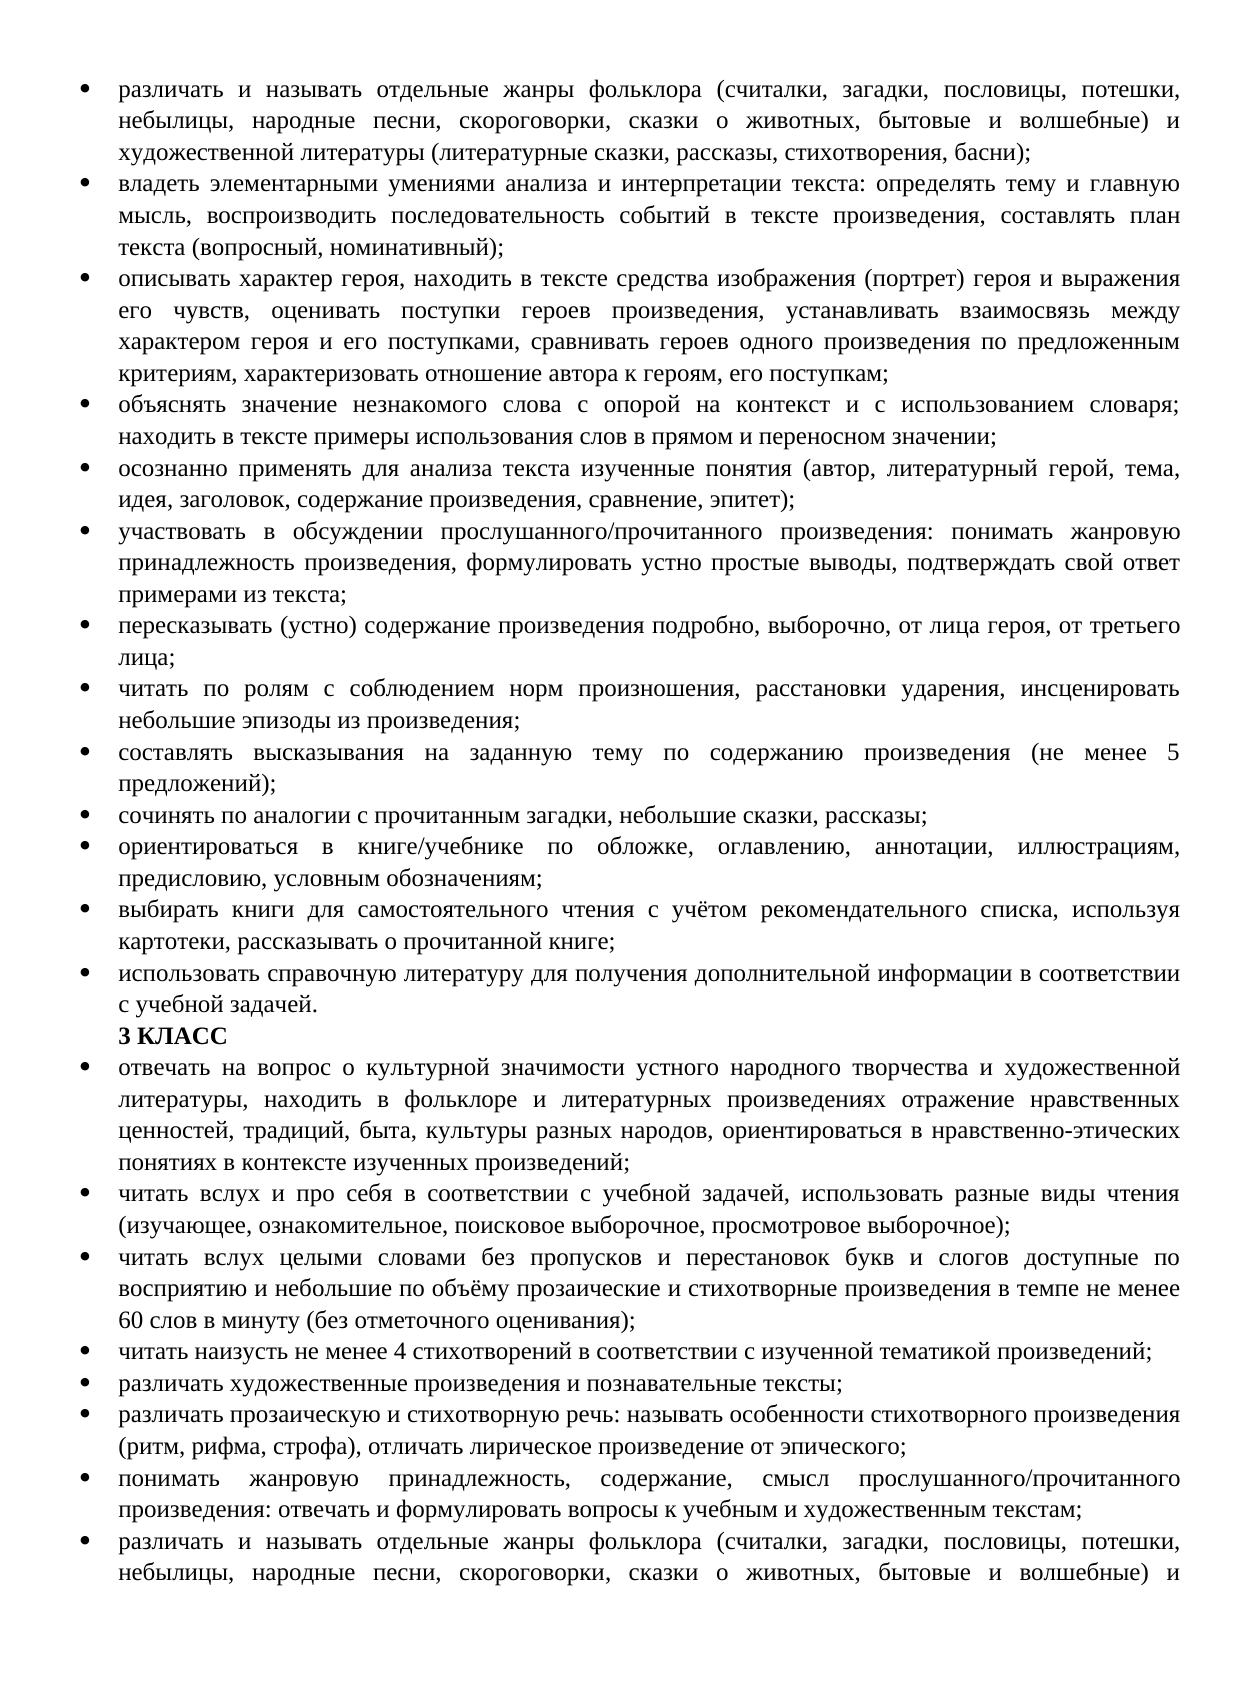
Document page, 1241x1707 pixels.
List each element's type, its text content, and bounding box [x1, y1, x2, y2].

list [81, 1526, 1181, 1586]
list различать и называть отдельные жанры фольклора (считалки, загадки, пословицы, потешки, небылицы, народные песни, скороговорки, сказки о животных, бытовые и волшебные) и художественной литературы (литературные сказки, рассказы, стихотворения, басни); [81, 74, 1181, 166]
list сочинять по аналогии с прочитанным загадки, небольшие сказки, рассказы; [81, 800, 1181, 828]
list читать вслух целыми словами без пропусков и перестановок букв и слогов доступные по восприятию и небольшие по объёму прозаические и стихотворные произведения в темпе не менее 60 слов в минуту (без отметочного оценивания); [81, 1242, 1181, 1333]
list различать художественные произведения и познавательные тексты; [81, 1368, 1181, 1397]
list пересказывать (устно) содержание произведения подробно, выборочно, от лица героя, от третьего лица; [81, 610, 1181, 671]
list объяснять значение незнакомого слова с опорой на контекст и с использованием словаря; находить в тексте примеры использования слов в прямом и переносном значении; [81, 389, 1181, 450]
text 3 КЛАСС [118, 1021, 1181, 1049]
list описывать характер героя, находить в тексте средства изображения (портрет) героя и выражения его чувств, оценивать поступки героев произведения, устанавливать взаимосвязь между характером героя и его поступками, сравнивать героев одного произведения по предложенным критериям, характеризовать отношение автора к героям, его поступкам; [81, 263, 1181, 387]
list читать вслух и про себя в соответствии с учебной задачей, использовать разные виды чтения (изучающее, ознакомительное, поисковое выборочное, просмотровое выборочное); [81, 1178, 1181, 1239]
list выбирать книги для самостоятельного чтения с учётом рекомендательного списка, используя картотеки, рассказывать о прочитанной книге; [81, 894, 1181, 955]
list читать по ролям с соблюдением норм произношения, расстановки ударения, инсценировать небольшие эпизоды из произведения; [81, 673, 1181, 734]
list ориентироваться в книге/учебнике по обложке, оглавлению, аннотации, иллюстрациям, предисловию, условным обозначениям; [81, 831, 1181, 892]
list осознанно применять для анализа текста изученные понятия (автор, литературный герой, тема, идея, заголовок, содержание произведения, сравнение, эпитет); [81, 453, 1181, 513]
list владеть элементарными умениями анализа и интерпретации текста: определять тему и главную мысль, воспроизводить последовательность событий в тексте произведения, составлять план текста (вопросный, номинативный); [81, 168, 1181, 260]
list использовать справочную литературу для получения дополнительной информации в соответствии с учебной задачей. [81, 958, 1181, 1018]
list читать наизусть не менее 4 стихотворений в соответствии с изученной тематикой произведений; [81, 1336, 1181, 1365]
list понимать жанровую принадлежность, содержание, смысл прослушанного/прочитанного произведения: отвечать и формулировать вопросы к учебным и художественным текстам; [81, 1463, 1181, 1523]
list составлять высказывания на заданную тему по содержанию произведения (не менее 5 предложений); [81, 737, 1181, 797]
list различать прозаическую и стихотворную речь: называть особенности стихотворного произведения (ритм, рифма, строфа), отличать лирическое произведение от эпического; [81, 1399, 1181, 1460]
list отвечать на вопрос о культурной значимости устного народного творчества и художественной литературы, находить в фольклоре и литературных произведениях отражение нравственных ценностей, традиций, быта, культуры разных народов, ориентироваться в нравственно-этических понятиях в контексте изученных произведений; [81, 1052, 1181, 1176]
list участвовать в обсуждении прослушанного/прочитанного произведения: понимать жанровую принадлежность произведения, формулировать устно простые выводы, подтверждать свой ответ примерами из текста; [81, 516, 1181, 608]
